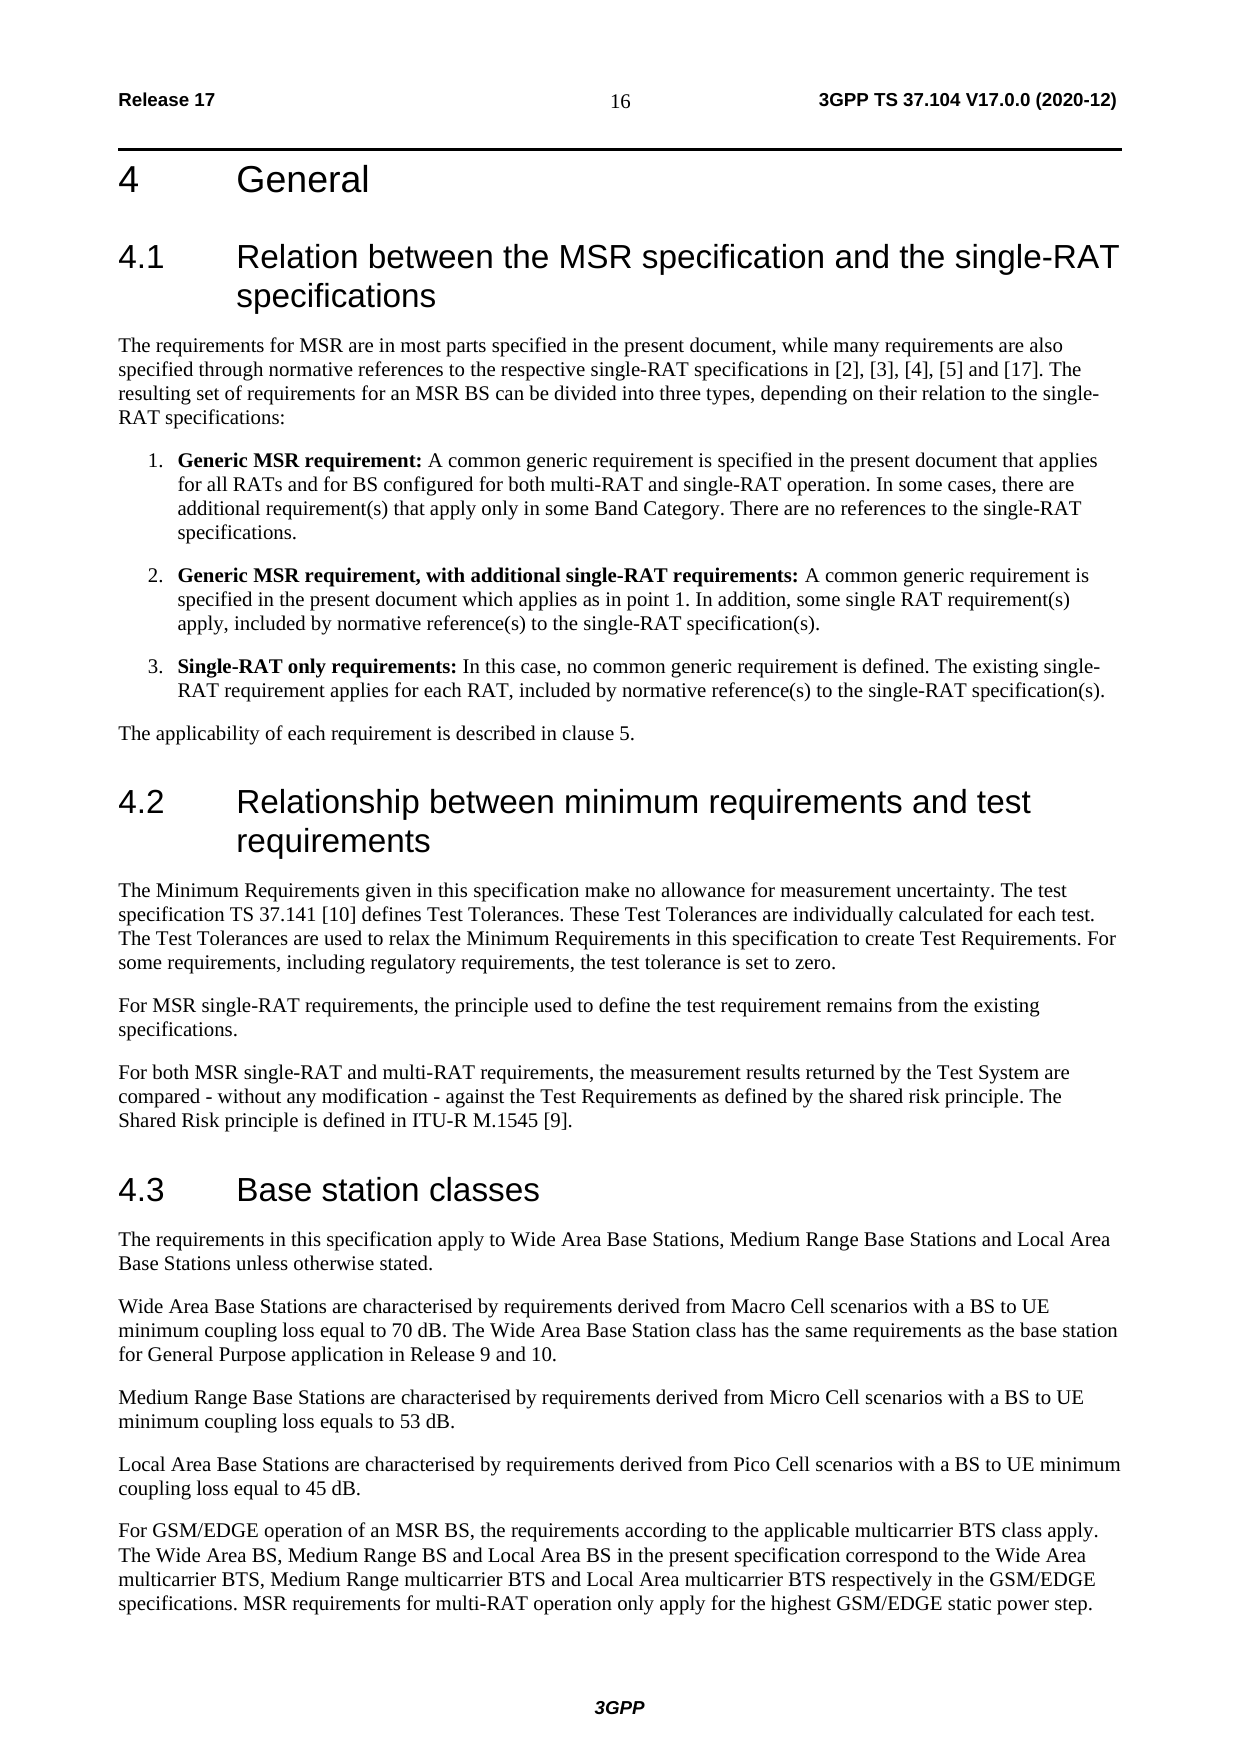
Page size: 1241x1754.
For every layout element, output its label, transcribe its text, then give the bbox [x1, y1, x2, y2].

subtitle 4.2 Relationship between minimum requirements and test requirements [118, 782, 1122, 859]
text 1. Generic MSR requirement: A common generic requirement is specified in the present document that applies for all RATs and for BS configured for both multi-RAT and single-RAT operation. In some cases, there are additional requirement(s) that apply only in some Band Category. There are no references to the single-RAT specifications. [148, 448, 1122, 544]
text Wide Area Base Stations are characterised by requirements derived from Macro Cell scenarios with a BS to UE minimum coupling loss equal to 70 dB. The Wide Area Base Station class has the same requirements as the base station for General Purpose application in Release 9 and 10. [118, 1294, 1122, 1366]
text Medium Range Base Stations are characterised by requirements derived from Micro Cell scenarios with a BS to UE minimum coupling loss equals to 53 dB. [118, 1385, 1122, 1433]
text Local Area Base Stations are characterised by requirements derived from Pico Cell scenarios with a BS to UE minimum coupling loss equal to 45 dB. [118, 1452, 1122, 1500]
text The Minimum Requirements given in this specification make no allowance for measurement uncertainty. The test specification TS 37.141 [10] defines Test Tolerances. These Test Tolerances are individually calculated for each test. The Test Tolerances are used to relax the Minimum Requirements in this specification to create Test Requirements. For some requirements, including regulatory requirements, the test tolerance is set to zero. [118, 878, 1122, 974]
subtitle 4.1 Relation between the MSR specification and the single-RAT specifications [118, 237, 1122, 314]
text 2. Generic MSR requirement, with additional single-RAT requirements: A common generic requirement is specified in the present document which applies as in point 1. In addition, some single RAT requirement(s) apply, included by normative reference(s) to the single-RAT specification(s). [148, 563, 1122, 635]
text The requirements in this specification apply to Wide Area Base Stations, Medium Range Base Stations and Local Area Base Stations unless otherwise stated. [118, 1227, 1122, 1275]
text The requirements for MSR are in most parts specified in the present document, while many requirements are also specified through normative references to the respective single-RAT specifications in [2], [3], [4], [5] and [17]. The resulting set of requirements for an MSR BS can be divided into three types, depending on their relation to the single-RAT specifications: [118, 333, 1122, 429]
text The applicability of each requirement is described in clause 5. [118, 721, 1122, 745]
text For both MSR single-RAT and multi-RAT requirements, the measurement results returned by the Test System are compared - without any modification - against the Test Requirements as defined by the shared risk principle. The Shared Risk principle is defined in ITU-R M.1545 [9]. [118, 1060, 1122, 1132]
text For GSM/EDGE operation of an MSR BS, the requirements according to the applicable multicarrier BTS class apply. The Wide Area BS, Medium Range BS and Local Area BS in the present specification correspond to the Wide Area multicarrier BTS, Medium Range multicarrier BTS and Local Area multicarrier BTS respectively in the GSM/EDGE specifications. MSR requirements for multi-RAT operation only apply for the highest GSM/EDGE static power step. [118, 1518, 1122, 1615]
text For MSR single-RAT requirements, the principle used to define the test requirement remains from the existing specifications. [118, 993, 1122, 1041]
subtitle 4.3 Base station classes [118, 1170, 1122, 1208]
subtitle 4 General [118, 151, 1122, 200]
text 3. Single-RAT only requirements: In this case, no common generic requirement is defined. The existing single-RAT requirement applies for each RAT, included by normative reference(s) to the single-RAT specification(s). [148, 654, 1122, 702]
